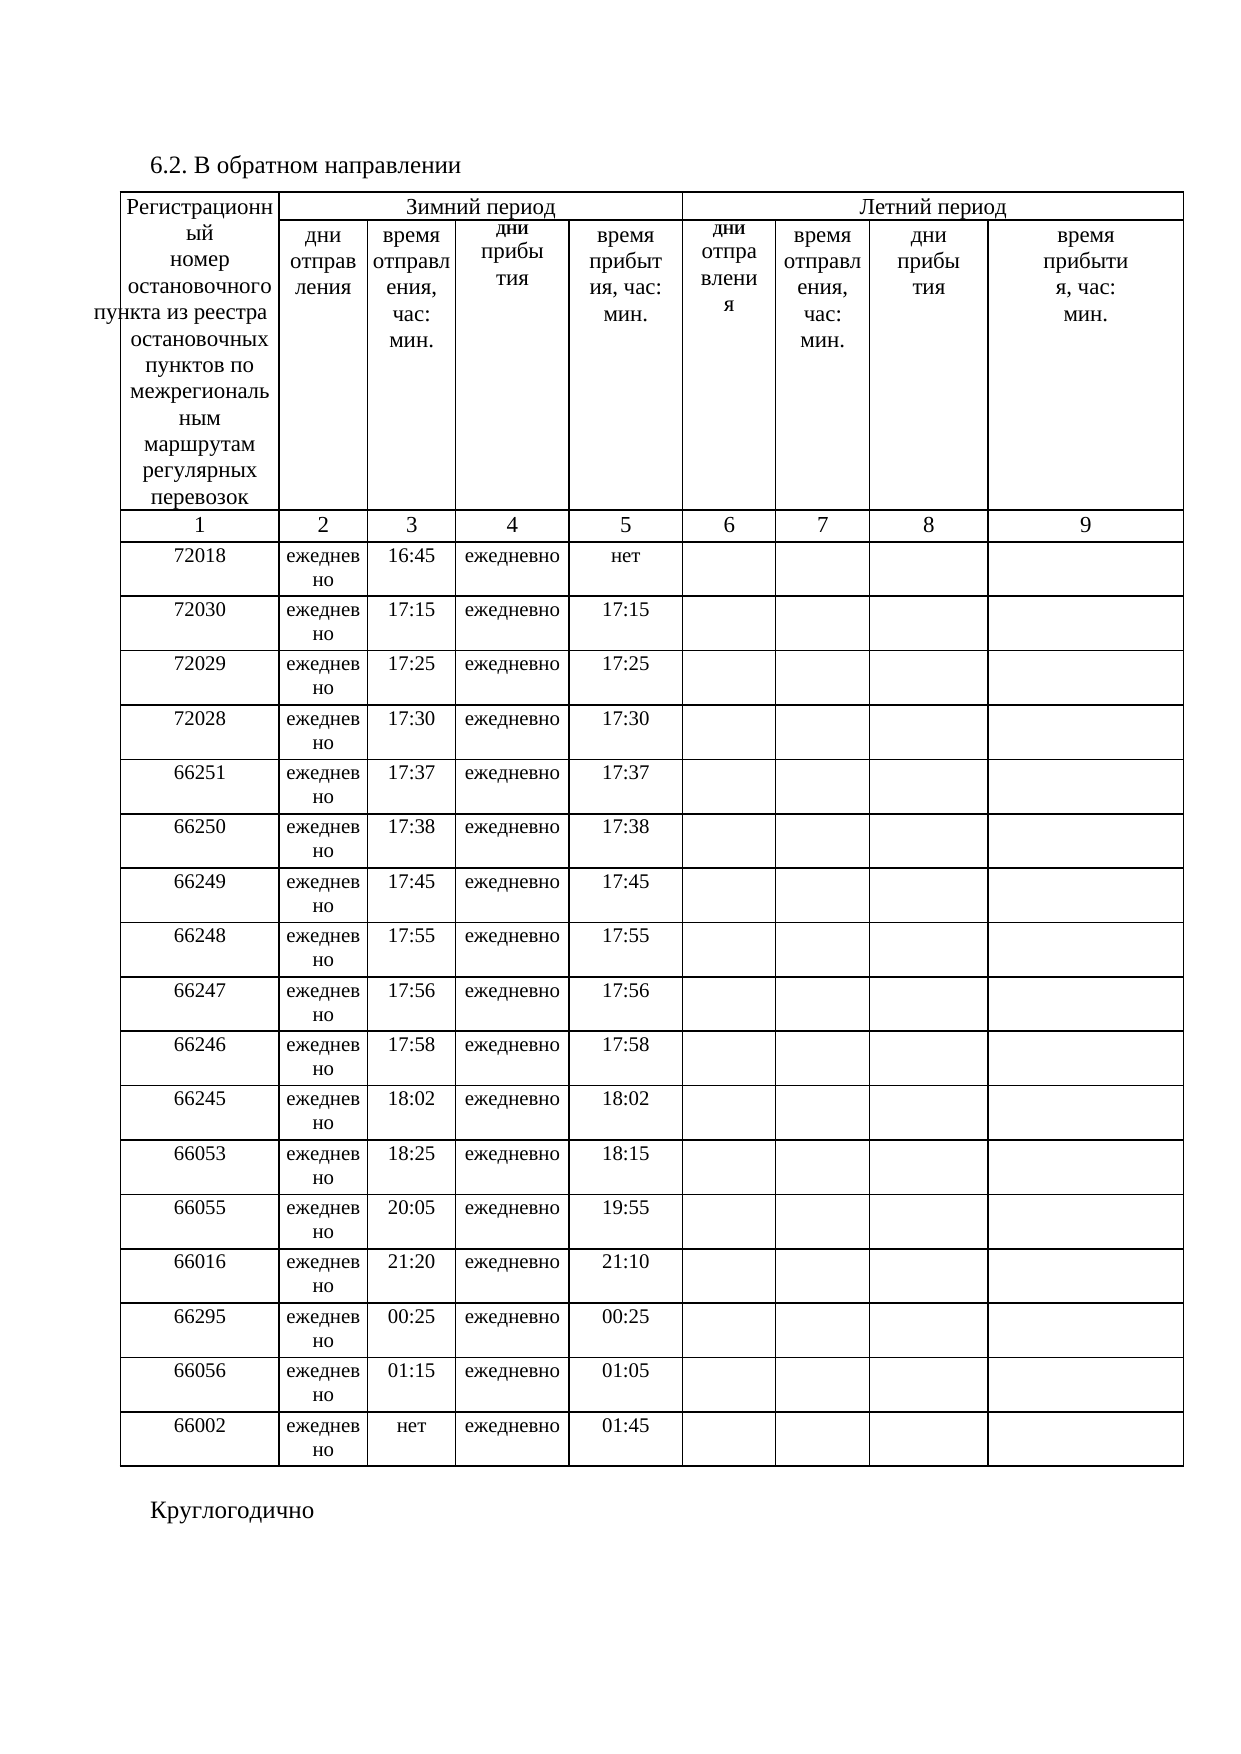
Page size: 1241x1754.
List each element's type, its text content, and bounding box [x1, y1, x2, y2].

table_cell ежедневно [280, 1358, 367, 1411]
table_cell ежедневно [280, 1195, 367, 1248]
table_cell 01:45 [570, 1413, 682, 1465]
table_cell [776, 651, 869, 704]
table_cell 66056 [121, 1358, 278, 1411]
table_cell дни отправ ления [280, 221, 367, 509]
table_cell ежедневно [456, 706, 568, 758]
table_cell [989, 1195, 1183, 1248]
table_cell [683, 1195, 775, 1248]
table_cell ежедневно [456, 1141, 568, 1193]
table_cell ежедневно [456, 1195, 568, 1248]
table_cell [683, 1413, 775, 1465]
table_cell 66055 [121, 1195, 278, 1248]
table_cell [776, 597, 869, 650]
table_cell ежедневно [456, 543, 568, 595]
table_cell ежедневно [456, 651, 568, 704]
table_cell [870, 543, 987, 595]
table_cell 01:15 [368, 1358, 455, 1411]
table_cell [683, 1141, 775, 1193]
table_cell [989, 1086, 1183, 1139]
table_cell 66248 [121, 923, 278, 976]
table_cell [776, 1413, 869, 1465]
table_cell 72030 [121, 597, 278, 650]
table_cell [989, 1141, 1183, 1193]
table_cell 3 [368, 511, 455, 541]
table_cell [776, 923, 869, 976]
table_cell [683, 651, 775, 704]
table_cell 66245 [121, 1086, 278, 1139]
table_cell [989, 1358, 1183, 1411]
table_cell 17:15 [368, 597, 455, 650]
table_cell ДНИ прибы тия [456, 221, 568, 509]
table_cell ежедневно [456, 597, 568, 650]
table_cell [683, 543, 775, 595]
table_cell [776, 1195, 869, 1248]
table_cell [683, 706, 775, 758]
table_cell [776, 1086, 869, 1139]
table_cell 18:15 [570, 1141, 682, 1193]
table_cell ежедневно [280, 1032, 367, 1085]
table_cell [989, 760, 1183, 813]
table_cell [870, 651, 987, 704]
table_cell [776, 815, 869, 867]
table_cell 17:56 [368, 978, 455, 1030]
table_cell [683, 1358, 775, 1411]
table_cell время прибыти я, час: мин. [989, 221, 1183, 509]
table_cell ежедневно [280, 1250, 367, 1302]
table_cell [776, 869, 869, 922]
table_cell [683, 815, 775, 867]
table_cell нет [570, 543, 682, 595]
table_cell [870, 1358, 987, 1411]
table_cell ежедневно [456, 1304, 568, 1357]
table_cell [683, 597, 775, 650]
table_cell 66295 [121, 1304, 278, 1357]
table_cell ежедневно [280, 923, 367, 976]
table_cell ежедневно [456, 978, 568, 1030]
table_cell 6 [683, 511, 775, 541]
table_cell ежедневно [456, 760, 568, 813]
table_cell 7 [776, 511, 869, 541]
text 6.2. В обратном направлении [150, 150, 1090, 179]
table_cell 21:10 [570, 1250, 682, 1302]
table_cell 17:25 [368, 651, 455, 704]
table_cell 66251 [121, 760, 278, 813]
table_cell время отправл ения, час: мин. [368, 221, 455, 509]
table_cell 1 [121, 511, 278, 541]
table_cell 66247 [121, 978, 278, 1030]
table_cell 17:30 [570, 706, 682, 758]
table_cell 4 [456, 511, 568, 541]
table_cell [989, 1250, 1183, 1302]
table_cell 17:15 [570, 597, 682, 650]
table_cell 17:56 [570, 978, 682, 1030]
table_cell ежедневно [456, 1032, 568, 1085]
table_header Летний период [683, 193, 1183, 219]
table_cell 66246 [121, 1032, 278, 1085]
table_cell ежедневно [280, 597, 367, 650]
table_cell [870, 1250, 987, 1302]
table_cell 17:37 [570, 760, 682, 813]
table_cell 17:45 [570, 869, 682, 922]
table_cell 72018 [121, 543, 278, 595]
table_cell [870, 1086, 987, 1139]
table_cell [776, 1304, 869, 1357]
table_cell ежедневно [280, 1086, 367, 1139]
table_cell [989, 1304, 1183, 1357]
table_cell [683, 869, 775, 922]
table_cell ежедневно [456, 923, 568, 976]
table_cell [870, 1032, 987, 1085]
table_cell 72028 [121, 706, 278, 758]
table_cell 17:38 [570, 815, 682, 867]
table_cell 17:38 [368, 815, 455, 867]
table_cell нет [368, 1413, 455, 1465]
table_cell [989, 597, 1183, 650]
table_cell ежедневно [280, 651, 367, 704]
table_cell 17:58 [570, 1032, 682, 1085]
table_cell ежедневно [456, 815, 568, 867]
table_cell ежедневно [456, 1413, 568, 1465]
table_cell [870, 760, 987, 813]
table_cell 17:25 [570, 651, 682, 704]
table_cell ежедневно [280, 815, 367, 867]
table_cell 00:25 [368, 1304, 455, 1357]
table_cell [870, 1141, 987, 1193]
table_cell 01:05 [570, 1358, 682, 1411]
table_cell [989, 1413, 1183, 1465]
table_cell [776, 706, 869, 758]
table_cell [870, 869, 987, 922]
table_cell 17:45 [368, 869, 455, 922]
table_cell 66002 [121, 1413, 278, 1465]
table_cell ежедневно [280, 1141, 367, 1193]
table_cell время прибыт ия, час: мин. [570, 221, 682, 509]
table_cell 5 [570, 511, 682, 541]
table_cell [776, 543, 869, 595]
table_cell 21:20 [368, 1250, 455, 1302]
table_cell 66016 [121, 1250, 278, 1302]
table_cell [776, 1250, 869, 1302]
table_cell 72029 [121, 651, 278, 704]
table_cell [683, 1250, 775, 1302]
table_cell 17:58 [368, 1032, 455, 1085]
table_cell [989, 706, 1183, 758]
table_cell ежедневно [280, 869, 367, 922]
table_cell ежедневно [280, 1304, 367, 1357]
table_cell 18:02 [368, 1086, 455, 1139]
table_cell ежедневно [280, 543, 367, 595]
table_cell 18:25 [368, 1141, 455, 1193]
table_cell 17:30 [368, 706, 455, 758]
table_cell ежедневно [456, 1358, 568, 1411]
table_cell [683, 1304, 775, 1357]
table_cell ежедневно [280, 706, 367, 758]
table_cell [989, 923, 1183, 976]
table_cell ежедневно [456, 1086, 568, 1139]
table_cell 9 [989, 511, 1183, 541]
table_cell [776, 1141, 869, 1193]
table_cell [870, 923, 987, 976]
table_cell [989, 869, 1183, 922]
table_cell 66249 [121, 869, 278, 922]
table_cell 20:05 [368, 1195, 455, 1248]
table_cell [870, 1304, 987, 1357]
table_cell [776, 760, 869, 813]
table_header Регистрационный номер остановочного пункта из реестра остановочных пунктов по межрегиональным маршрутам регулярных перевозок [121, 193, 278, 509]
text Круглогодично [150, 1496, 1090, 1524]
table_cell [870, 1195, 987, 1248]
table_cell [683, 1032, 775, 1085]
table_cell [989, 543, 1183, 595]
table_cell 2 [280, 511, 367, 541]
table_cell дни прибы тия [870, 221, 987, 509]
table_header Зимний период [280, 193, 682, 219]
table_cell 17:37 [368, 760, 455, 813]
table_cell [683, 1086, 775, 1139]
table_cell 00:25 [570, 1304, 682, 1357]
table_cell 66053 [121, 1141, 278, 1193]
table_cell ежедневно [280, 760, 367, 813]
table_cell 16:45 [368, 543, 455, 595]
table_cell ежедневно [456, 869, 568, 922]
table_cell ежедневно [280, 978, 367, 1030]
table_cell [870, 815, 987, 867]
table_cell 19:55 [570, 1195, 682, 1248]
table_cell [989, 815, 1183, 867]
table_cell [870, 978, 987, 1030]
table_cell 18:02 [570, 1086, 682, 1139]
table_cell время отправл ения, час: мин. [776, 221, 869, 509]
table_cell [989, 651, 1183, 704]
table_cell ежедневно [456, 1250, 568, 1302]
table_cell 17:55 [368, 923, 455, 976]
table_cell [776, 1358, 869, 1411]
table_cell [683, 923, 775, 976]
table_cell [870, 706, 987, 758]
table_cell 66250 [121, 815, 278, 867]
table_cell [870, 1413, 987, 1465]
table_cell [870, 597, 987, 650]
table_cell 17:55 [570, 923, 682, 976]
table_cell [989, 1032, 1183, 1085]
table_cell [989, 978, 1183, 1030]
table_cell [776, 978, 869, 1030]
table_cell ДНИ отпра влени я [683, 221, 775, 509]
table_cell ежедневно [280, 1413, 367, 1465]
table_cell 8 [870, 511, 987, 541]
table_cell [683, 978, 775, 1030]
table_cell [683, 760, 775, 813]
table_cell [776, 1032, 869, 1085]
